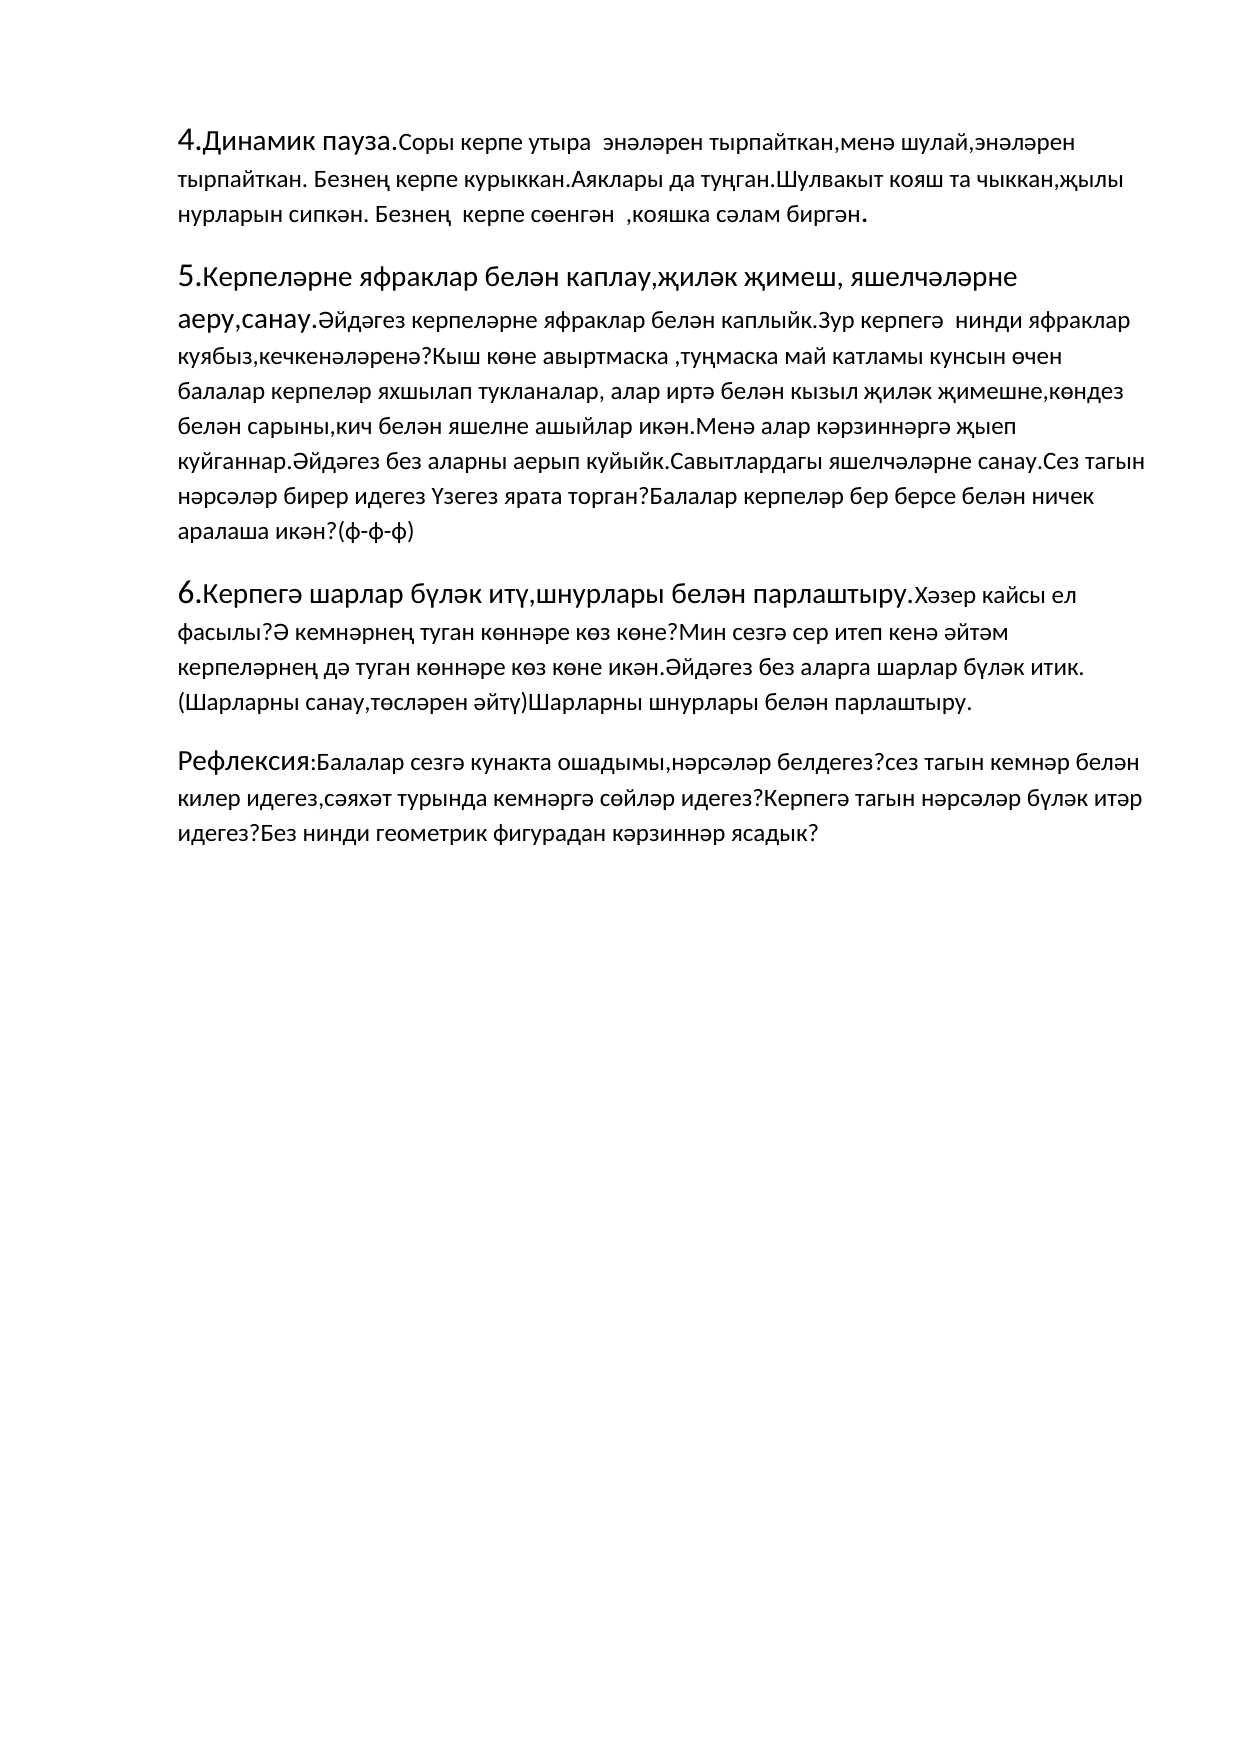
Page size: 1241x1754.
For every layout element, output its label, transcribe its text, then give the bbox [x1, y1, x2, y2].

text Рефлексия:Балалар сезгә кунакта ошадымы,нәрсәләр белдегез?сез тагын кемнәр белән килер идегез,сәяхәт турында кемнәргә сөйләр идегез?Керпегә тагын нәрсәләр бүләк итәр идегез?Без нинди геометрик фигурадан кәрзиннәр ясадык? [177, 742, 1152, 848]
text 4.Динамик пауза.Соры керпе утыра энәләрен тырпайткан,менә шулай,энәләрен тырпайткан. Безнең керпе курыккан.Аяклары да туңган.Шулвакыт кояш та чыккан,җылы нурларын сипкән. Безнең керпе сөенгән ,кояшка сәлам биргән. [177, 118, 1152, 229]
text 5.Керпеләрне яфраклар белән каплау,җиләк җимеш, яшелчәләрне аеру,санау.Әйдәгез керпеләрне яфраклар белән каплыйк.Зур керпегә нинди яфраклар куябыз,кечкенәләренә?Кыш көне авыртмаска ,туңмаска май катламы кунсын өчен балалар керпеләр яхшылап тукланалар, алар иртә белән кызыл җиләк җимешне,көндез белән сарыны,кич белән яшелне ашыйлар икән.Менә алар кәрзиннәргә җыеп куйганнар.Әйдәгез без аларны аерып куйыйк.Савытлардагы яшелчәләрне санау.Сез тагын нәрсәләр бирер идегез Үзегез ярата торган?Балалар керпеләр бер берсе белән ничек аралаша икән?(ф-ф-ф) [177, 254, 1152, 546]
text 6.Керпегә шарлар бүләк итү,шнурлары белән парлаштыру.Хәзер кайсы ел фасылы?Ә кемнәрнең туган көннәре көз көне?Мин сезгә сер итеп кенә әйтәм керпеләрнең дә туган көннәре көз көне икән.Әйдәгез без аларга шарлар бүләк итик.(Шарларны санау,төсләрен әйтү)Шарларны шнурлары белән парлаштыру. [177, 571, 1152, 717]
